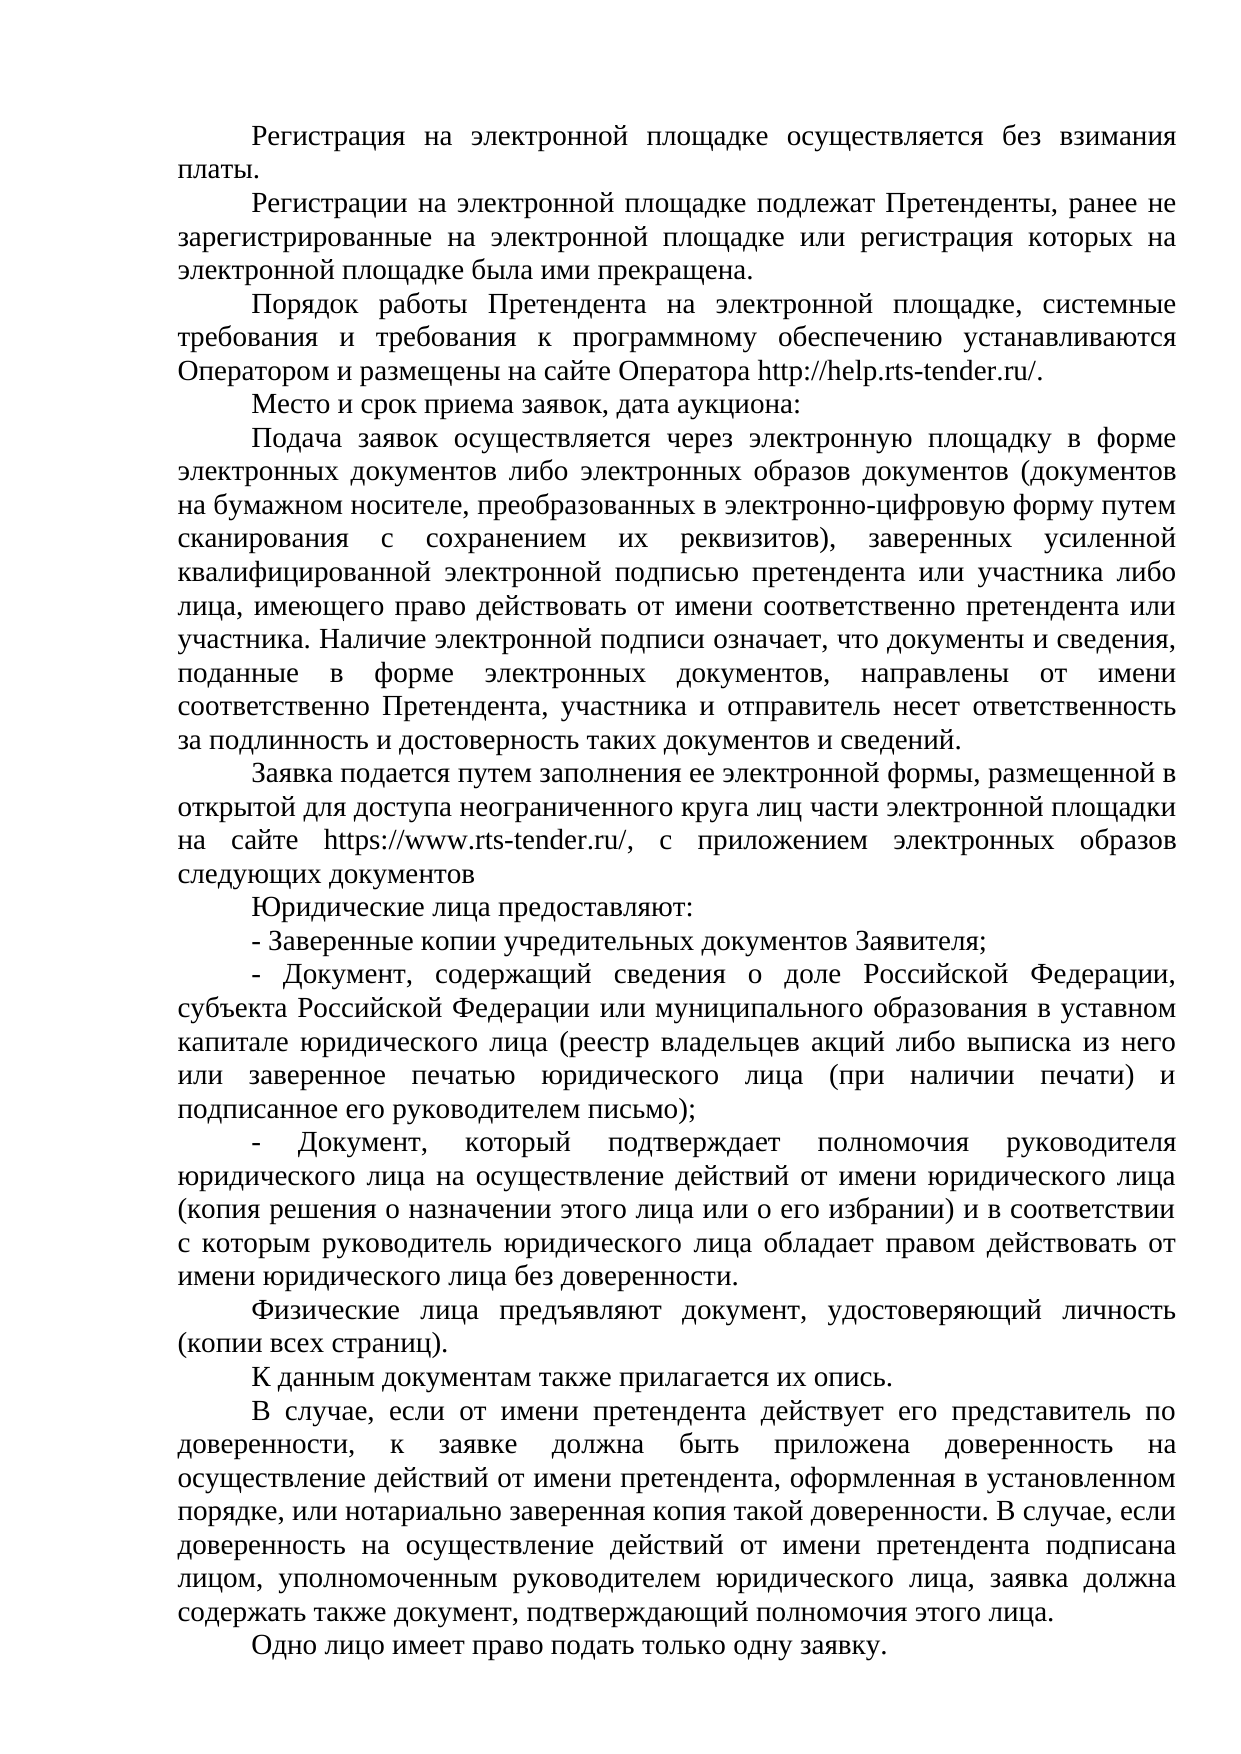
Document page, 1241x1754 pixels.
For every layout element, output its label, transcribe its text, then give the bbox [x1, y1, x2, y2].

text - Документ, содержащий сведения о доле Российской Федерации, субъекта Российской Федерации или муниципального образования в уставном капитале юридического лица (реестр владельцев акций либо выписка из него или заверенное печатью юридического лица (при наличии печати) и подписанное его руководителем письмо); [177, 957, 1177, 1124]
text - Заверенные копии учредительных документов Заявителя; [177, 923, 1177, 957]
text Порядок работы Претендента на электронной площадке, системные требования и требования к программному обеспечению устанавливаются Оператором и размещены на сайте Оператора http://help.rts-tender.ru/. [177, 286, 1177, 386]
text Место и срок приема заявок, дата аукциона: [177, 386, 1177, 420]
text - Документ, который подтверждает полномочия руководителя юридического лица на осуществление действий от имени юридического лица (копия решения о назначении этого лица или о его избрании) и в соответствии с которым руководитель юридического лица обладает правом действовать от имени юридического лица без доверенности. [177, 1124, 1177, 1292]
text Одно лицо имеет право подать только одну заявку. [177, 1627, 1177, 1661]
text В случае, если от имени претендента действует его представитель по доверенности, к заявке должна быть приложена доверенность на осуществление действий от имени претендента, оформленная в установленном порядке, или нотариально заверенная копия такой доверенности. В случае, если доверенность на осуществление действий от имени претендента подписана лицом, уполномоченным руководителем юридического лица, заявка должна содержать также документ, подтверждающий полномочия этого лица. [177, 1393, 1177, 1627]
text Регистрации на электронной площадке подлежат Претенденты, ранее не зарегистрированные на электронной площадке или регистрация которых на электронной площадке была ими прекращена. [177, 185, 1177, 286]
text Юридические лица предоставляют: [177, 889, 1177, 923]
text К данным документам также прилагается их опись. [177, 1359, 1177, 1393]
text Подача заявок осуществляется через электронную площадку в форме электронных документов либо электронных образов документов (документов на бумажном носителе, преобразованных в электронно-цифровую форму путем сканирования с сохранением их реквизитов), заверенных усиленной квалифицированной электронной подписью претендента или участника либо лица, имеющего право действовать от имени соответственно претендента или участника. Наличие электронной подписи означает, что документы и сведения, поданные в форме электронных документов, направлены от имени соответственно Претендента, участника и отправитель несет ответственность за подлинность и достоверность таких документов и сведений. [177, 420, 1177, 755]
text Физические лица предъявляют документ, удостоверяющий личность (копии всех страниц). [177, 1292, 1177, 1359]
text Регистрация на электронной площадке осуществляется без взимания платы. [177, 118, 1177, 185]
text Заявка подается путем заполнения ее электронной формы, размещенной в открытой для доступа неограниченного круга лиц части электронной площадки на сайте https://www.rts-tender.ru/, с приложением электронных образов следующих документов [177, 755, 1177, 889]
